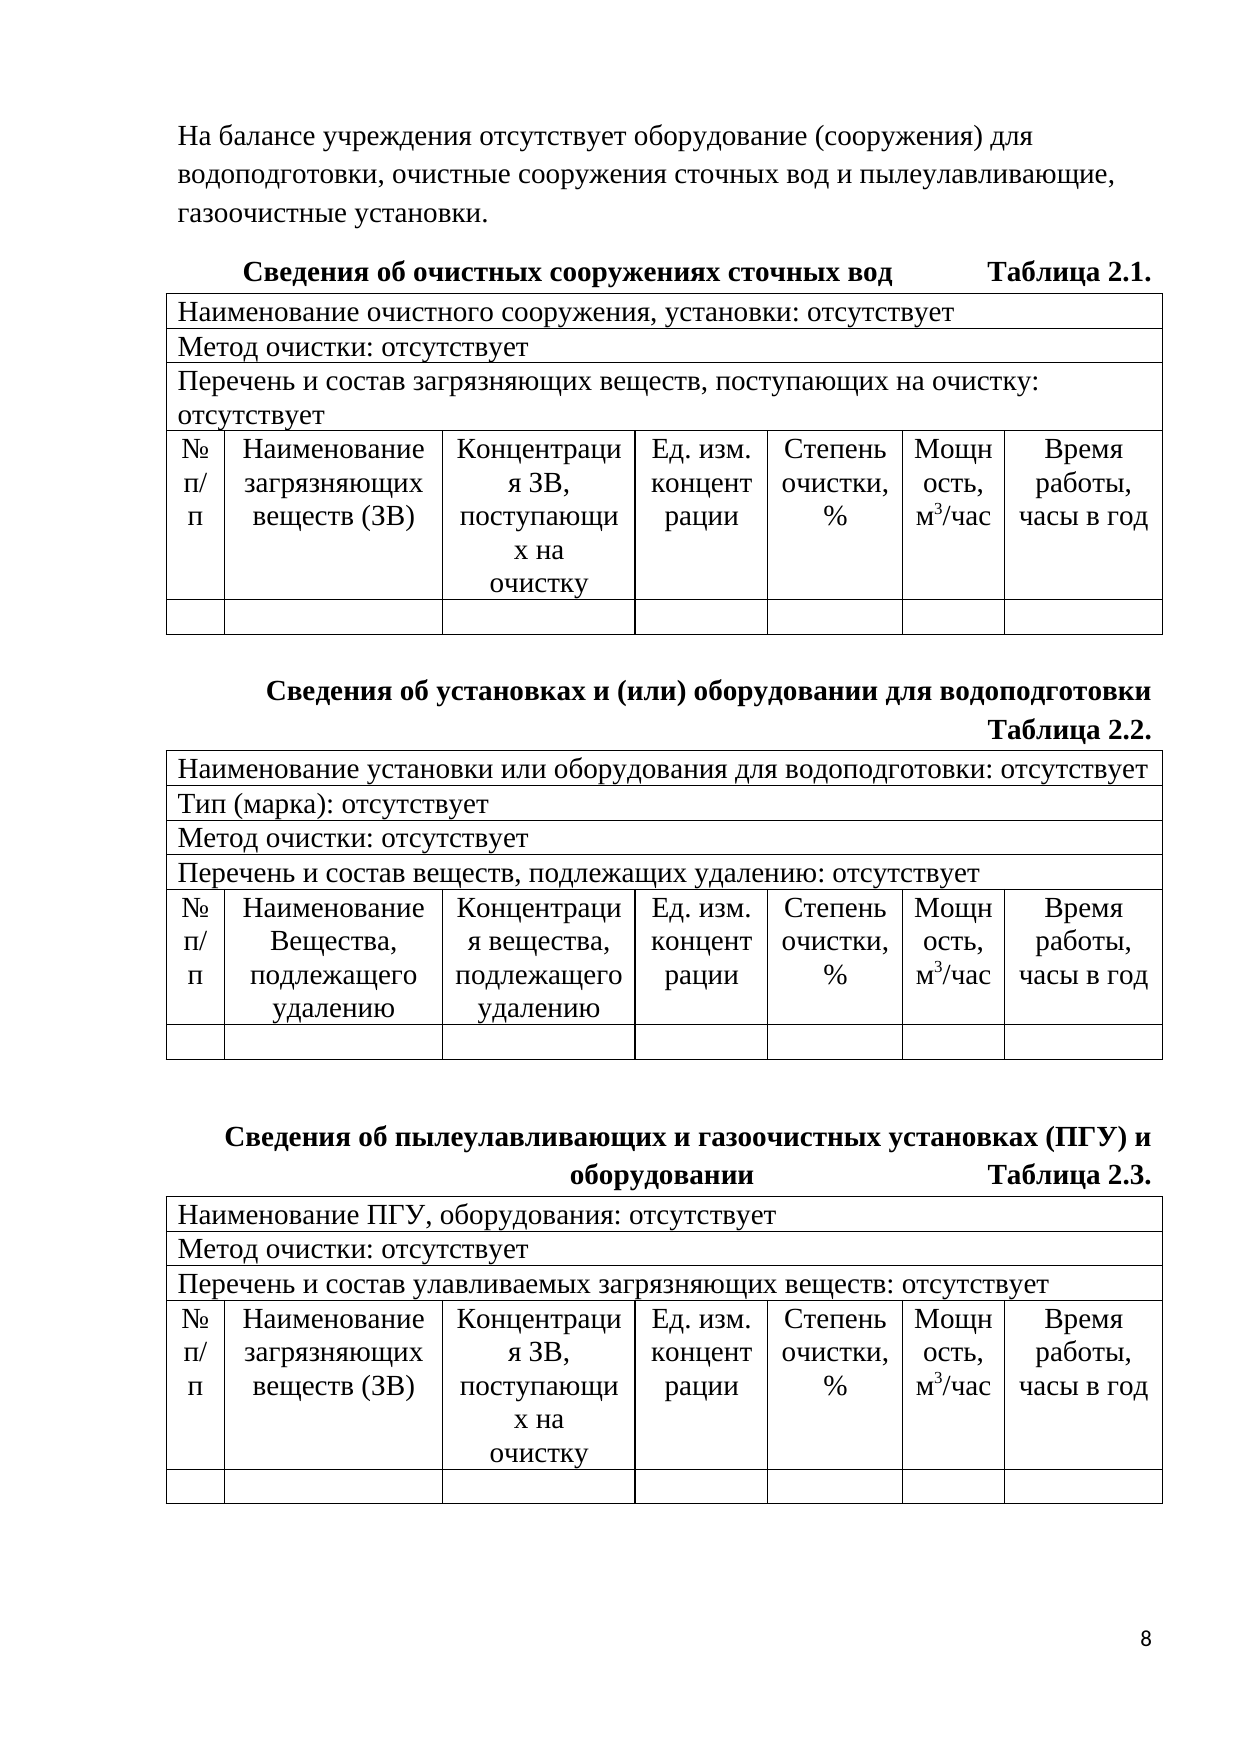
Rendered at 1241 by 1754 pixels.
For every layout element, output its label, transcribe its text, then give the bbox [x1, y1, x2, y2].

table_cell Степень очистки, % [768, 431, 902, 599]
table_cell [167, 1470, 224, 1503]
table_cell [443, 1025, 634, 1058]
table_cell [167, 1025, 224, 1058]
table_header Наименование ПГУ, оборудования: отсутствует [167, 1197, 1162, 1231]
table_cell Метод очистки: отсутствует [167, 821, 1162, 854]
table_cell Мощность, м3/час [903, 1301, 1004, 1468]
table_cell Наименование Вещества, подлежащего удалению [225, 890, 442, 1024]
table_cell № п/п [167, 1301, 224, 1468]
table_cell [225, 1025, 442, 1058]
table_cell № п/п [167, 890, 224, 1024]
table_cell Мощность, м3/час [903, 431, 1004, 599]
table_cell [443, 1470, 634, 1503]
table_cell Наименование загрязняющих веществ (ЗВ) [225, 1301, 442, 1468]
table_cell [903, 1470, 1004, 1503]
table_cell Концентрация ЗВ, поступающих на очистку [443, 431, 634, 599]
text На балансе учреждения отсутствует оборудование (сооружения) для водоподготовки, очистные сооружения сточных вод и пылеулавливающие, газоочистные установки. [177, 118, 1152, 229]
table_cell [1005, 1470, 1162, 1503]
table_cell Мощность, м3/час [903, 890, 1004, 1024]
text Сведения об очистных сооружениях сточных вод Таблица 2.1. [177, 254, 1152, 288]
table_cell [903, 600, 1004, 634]
table_cell Концентрация вещества, подлежащего удалению [443, 890, 634, 1024]
table_cell [636, 1470, 767, 1503]
table_cell [225, 1470, 442, 1503]
table_cell Перечень и состав веществ, подлежащих удалению: отсутствует [167, 855, 1162, 889]
table_cell [225, 600, 442, 634]
table_cell [1005, 600, 1162, 634]
table_cell Ед. изм. концентрации [636, 1301, 767, 1468]
table_header Наименование установки или оборудования для водоподготовки: отсутствует [167, 751, 1162, 785]
table_cell [768, 1470, 902, 1503]
table_cell Время работы, часы в год [1005, 431, 1162, 599]
table_cell Метод очистки: отсутствует [167, 329, 1162, 362]
table_cell Степень очистки, % [768, 1301, 902, 1468]
table_cell [443, 600, 634, 634]
table_cell [768, 600, 902, 634]
table_cell Ед. изм. концентрации [636, 890, 767, 1024]
table_cell № п/п [167, 431, 224, 599]
table_cell Тип (марка): отсутствует [167, 786, 1162, 819]
table_cell [636, 600, 767, 634]
table_cell [903, 1025, 1004, 1058]
table_cell Время работы, часы в год [1005, 1301, 1162, 1468]
table_cell [1005, 1025, 1162, 1058]
table_cell Ед. изм. концентрации [636, 431, 767, 599]
table_cell [768, 1025, 902, 1058]
table_cell Концентрация ЗВ, поступающих на очистку [443, 1301, 634, 1468]
table_cell Перечень и состав загрязняющих веществ, поступающих на очистку: отсутствует [167, 363, 1162, 430]
table_cell Наименование загрязняющих веществ (ЗВ) [225, 431, 442, 599]
table_cell Время работы, часы в год [1005, 890, 1162, 1024]
table_cell Степень очистки, % [768, 890, 902, 1024]
text Сведения об пылеулавливающих и газоочистных установках (ПГУ) и оборудовании Таблица 2.3. [177, 1119, 1152, 1191]
table_cell Перечень и состав улавливаемых загрязняющих веществ: отсутствует [167, 1266, 1162, 1300]
table_cell [167, 600, 224, 634]
text Сведения об установках и (или) оборудовании для водоподготовки Таблица 2.2. [177, 673, 1152, 745]
table_header Наименование очистного сооружения, установки: отсутствует [167, 294, 1162, 328]
table_cell Метод очистки: отсутствует [167, 1232, 1162, 1265]
table_cell [636, 1025, 767, 1058]
